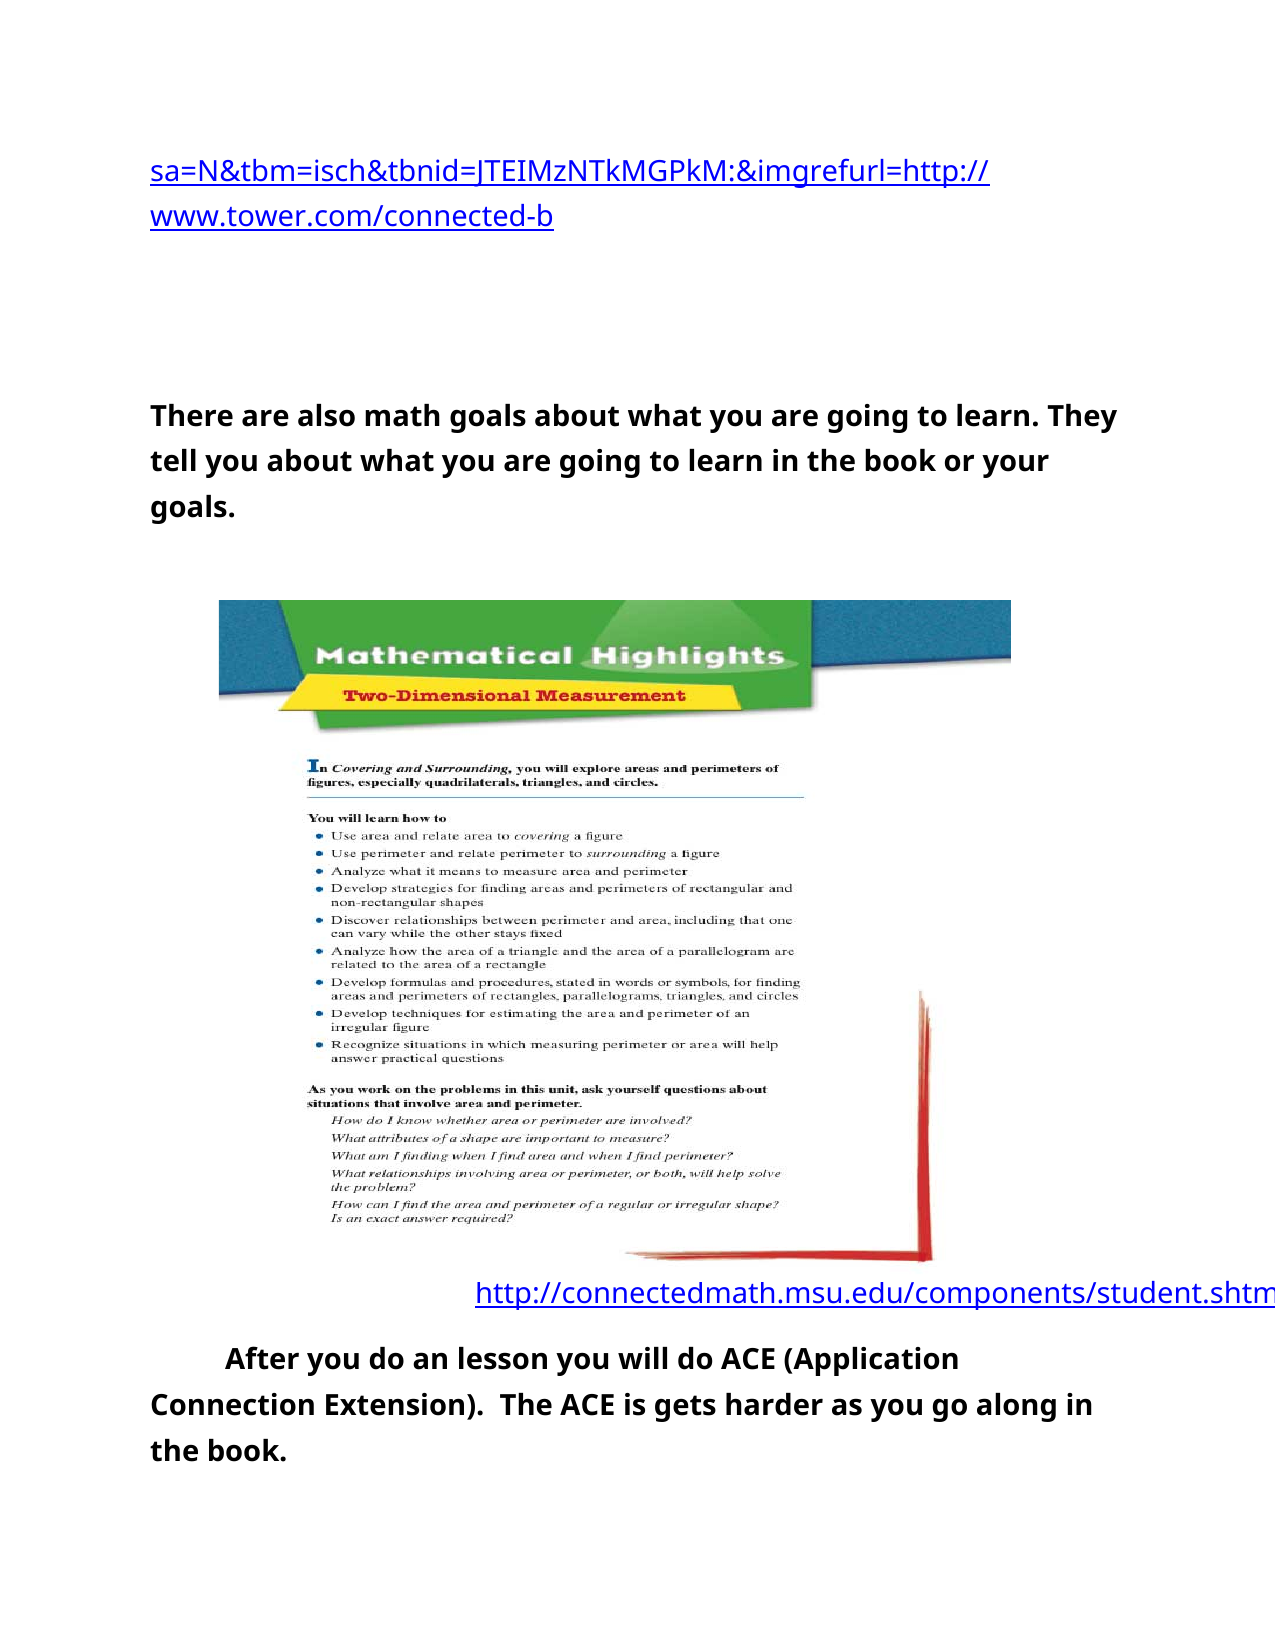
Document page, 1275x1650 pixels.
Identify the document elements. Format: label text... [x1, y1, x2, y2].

text After you do an lesson you will do ACE (Application Connection Extension). The ACE is gets harder as you go along in the book. [150, 1338, 1125, 1469]
text There are also math goals about what you are going to learn. They tell you about what you are going to learn in the book or your goals. [150, 395, 1125, 526]
picture [218, 600, 1011, 1282]
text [150, 150, 1125, 235]
text http://connectedmath.msu.edu/components/student.shtml [150, 1272, 1125, 1312]
